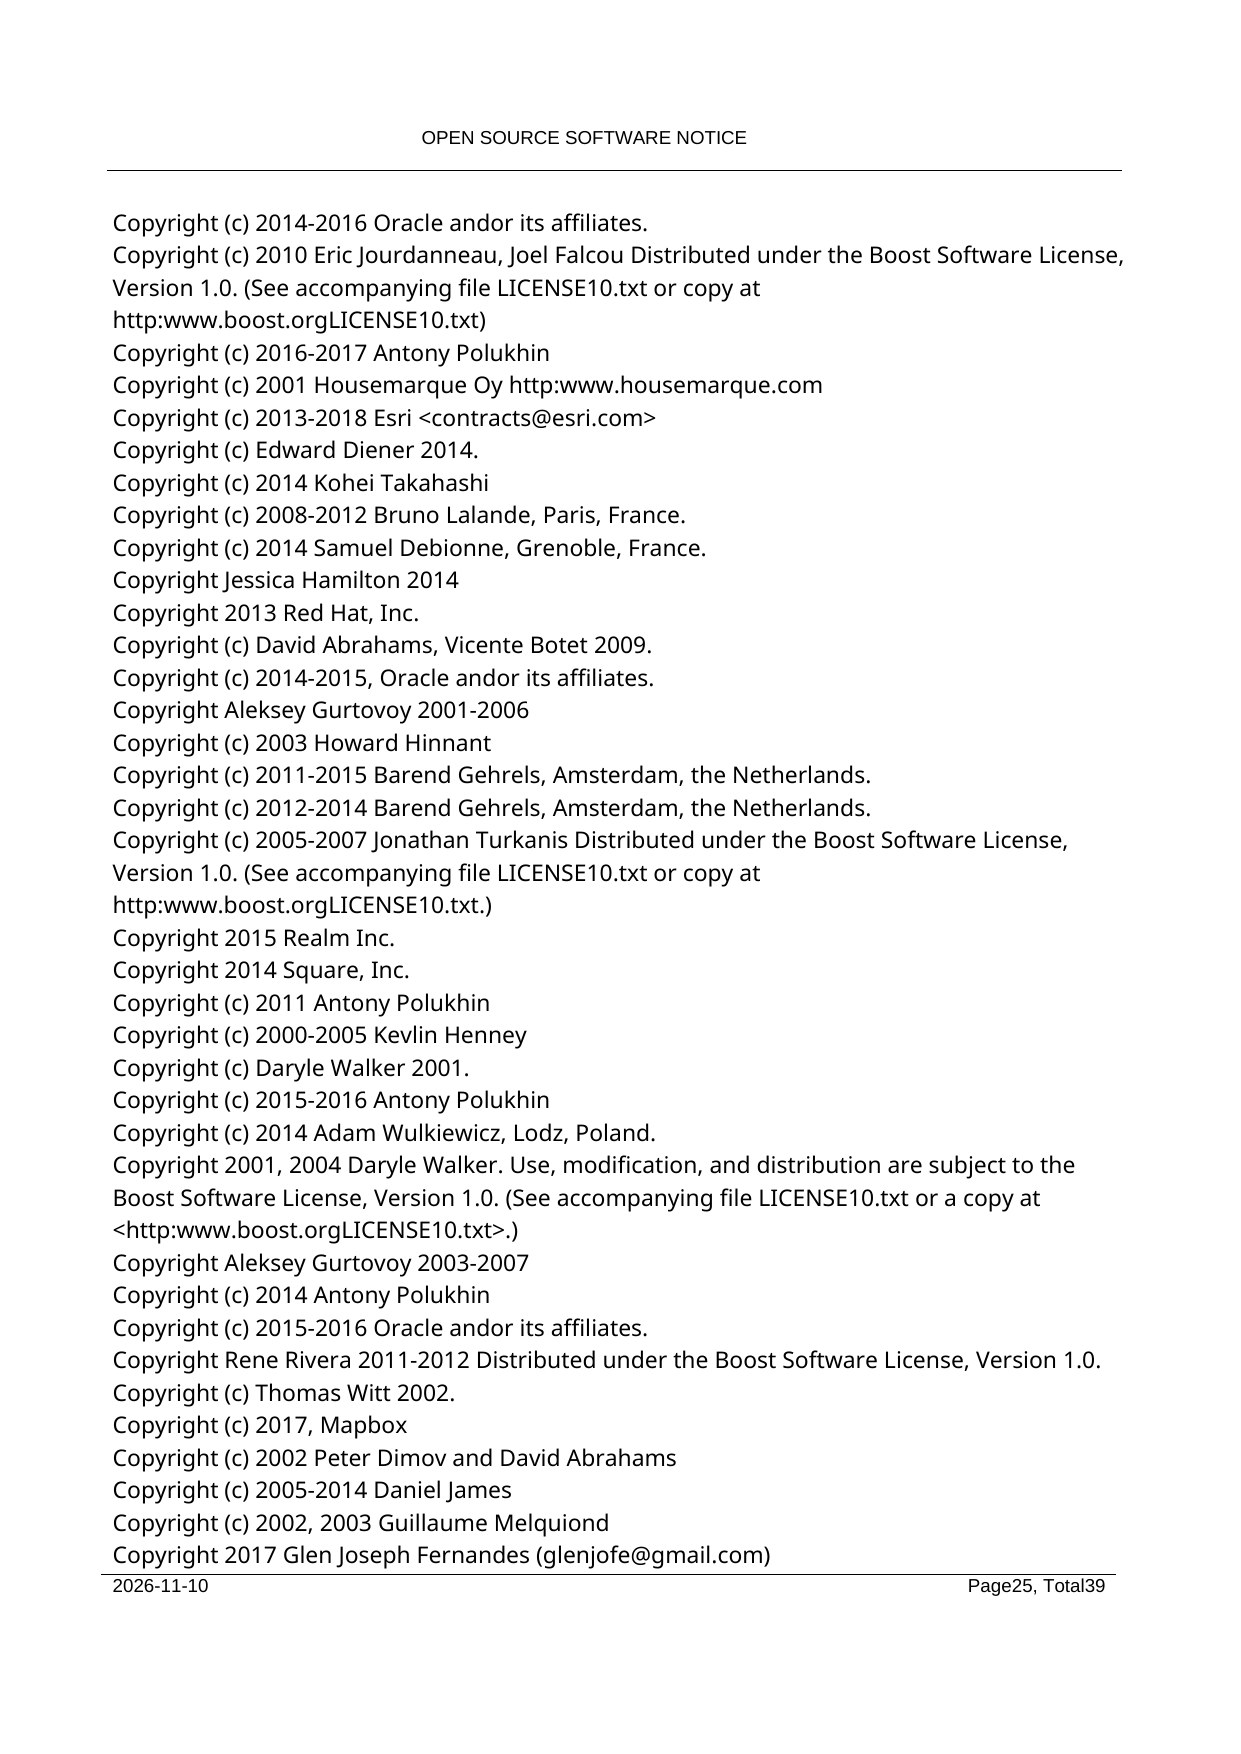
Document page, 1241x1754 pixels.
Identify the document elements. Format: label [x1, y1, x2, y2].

text [112, 206, 1128, 1571]
